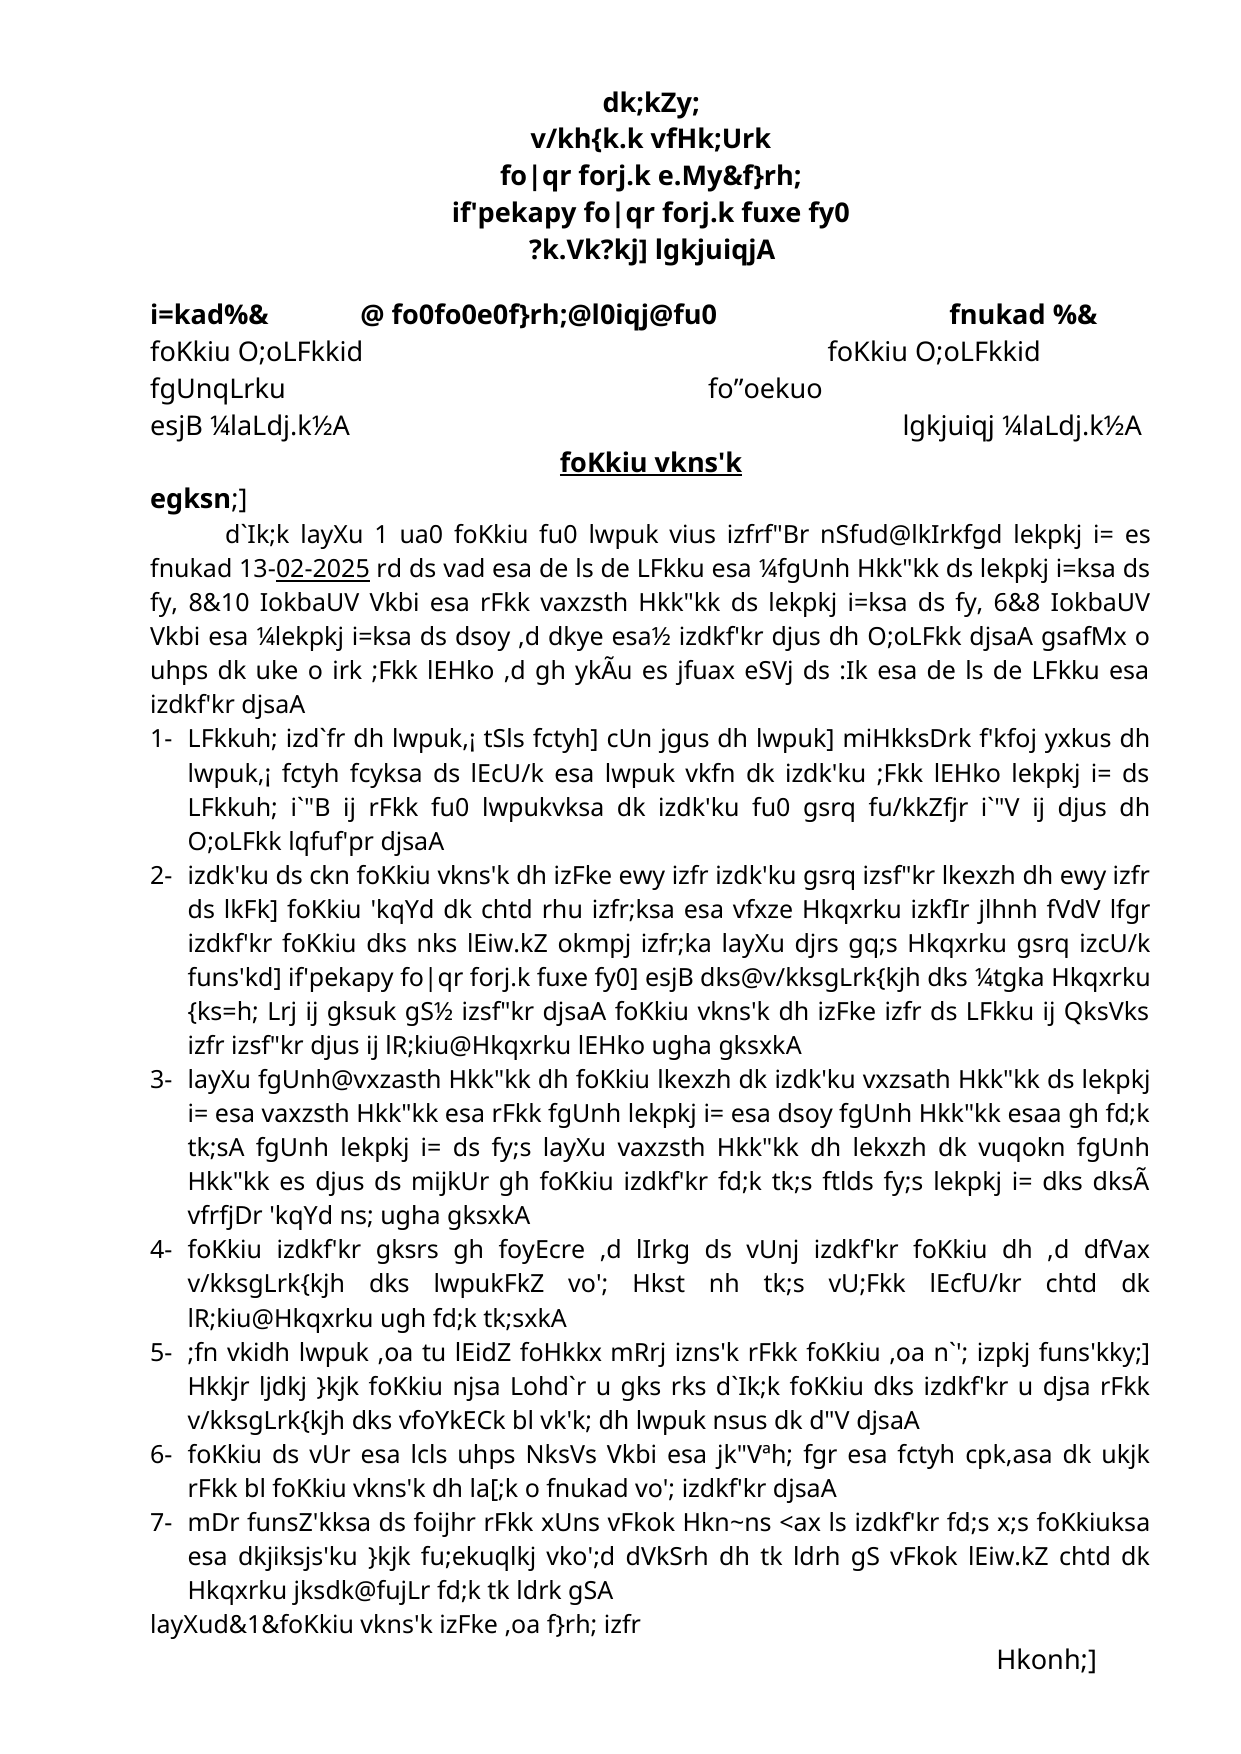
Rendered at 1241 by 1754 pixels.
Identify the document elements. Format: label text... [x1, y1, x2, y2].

text if'pekapy fo|qr forj.k fuxe fy0 [150, 194, 1152, 231]
text dk;kZy; [150, 83, 1152, 120]
text egksn;] [150, 480, 1152, 517]
text ?k.Vk?kj] lgkjuiqjA [150, 231, 1152, 267]
list ;fn vkidh lwpuk ,oa tu lEidZ foHkkx mRrj izns'k rFkk foKkiu ,oa n`'; izpkj funs'kky;] Hkkjr ljdkj }kjk foKkiu njsa Lohd`r u gks rks d`Ik;k foKkiu dks izdkf'kr u djsa rFkk v/kksgLrk{kjh dks vfoYkECk bl vk'k; dh lwpuk nsus dk d"V djsaA [150, 1334, 1152, 1436]
list foKkiu ds vUr esa lcls uhps NksVs Vkbi esa jk"Vªh; fgr esa fctyh cpk,asa dk ukjk rFkk bl foKkiu vkns'k dh la[;k o fnukad vo'; izdkf'kr djsaA [150, 1436, 1152, 1504]
text foKkiu vkns'k [150, 443, 1152, 480]
text foKkiu O;oLFkkid foKkiu O;oLFkkid [150, 332, 1152, 369]
list foKkiu izdkf'kr gksrs gh foyEcre ,d lIrkg ds vUnj izdkf'kr foKkiu dh ,d dfVax v/kksgLrk{kjh dks lwpukFkZ vo'; Hkst nh tk;s vU;Fkk lEcfU/kr chtd dk lR;kiu@Hkqxrku ugh fd;k tk;sxkA [150, 1232, 1152, 1334]
text i=kad%& @ fo0fo0e0f}rh;@l0iqj@fu0 fnukad %& [150, 296, 1152, 332]
text d`Ik;k layXu 1 ua0 foKkiu fu0 lwpuk vius izfrf"Br nSfud@lkIrkfgd lekpkj i= es fnukad 13-02-2025 rd ds vad esa de ls de LFkku esa ¼fgUnh Hkk"kk ds lekpkj i=ksa ds fy, 8&10 IokbaUV Vkbi esa rFkk vaxzsth Hkk"kk ds lekpkj i=ksa ds fy, 6&8 IokbaUV Vkbi esa ¼lekpkj i=ksa ds dsoy ,d dkye esa½ izdkf'kr djus dh O;oLFkk djsaA gsafMx o uhps dk uke o irk ;Fkk lEHko ,d gh ykÃu es jfuax eSVj ds :Ik esa de ls de LFkku esa izdkf'kr djsaA [150, 517, 1152, 721]
text Hkonh;] [225, 1641, 1152, 1678]
list izdk'ku ds ckn foKkiu vkns'k dh izFke ewy izfr izdk'ku gsrq izsf"kr lkexzh dh ewy izfr ds lkFk] foKkiu 'kqYd dk chtd rhu izfr;ksa esa vfxze Hkqxrku izkfIr jlhnh fVdV lfgr izdkf'kr foKkiu dks nks lEiw.kZ okmpj izfr;ka layXu djrs gq;s Hkqxrku gsrq izcU/k funs'kd] if'pekapy fo|qr forj.k fuxe fy0] esjB dks@v/kksgLrk{kjh dks ¼tgka Hkqxrku {ks=h; Lrj ij gksuk gS½ izsf"kr djsaA foKkiu vkns'k dh izFke izfr ds LFkku ij QksVks izfr izsf"kr djus ij lR;kiu@Hkqxrku lEHko ugha gksxkA [150, 857, 1152, 1062]
text v/kh{k.k vfHk;Urk [150, 120, 1152, 157]
text fo|qr forj.k e.My&f}rh; [150, 157, 1152, 194]
text fgUnqLrku fo”oekuo [150, 369, 1152, 406]
text esjB ¼laLdj.k½A lgkjuiqj ¼laLdj.k½A [150, 406, 1152, 443]
list LFkkuh; izd`fr dh lwpuk,¡ tSls fctyh] cUn jgus dh lwpuk] miHkksDrk f'kfoj yxkus dh lwpuk,¡ fctyh fcyksa ds lEcU/k esa lwpuk vkfn dk izdk'ku ;Fkk lEHko lekpkj i= ds LFkkuh; i`"B ij rFkk fu0 lwpukvksa dk izdk'ku fu0 gsrq fu/kkZfjr i`"V ij djus dh O;oLFkk lqfuf'pr djsaA [150, 721, 1152, 857]
list layXu fgUnh@vxzasth Hkk"kk dh foKkiu lkexzh dk izdk'ku vxzsath Hkk"kk ds lekpkj i= esa vaxzsth Hkk"kk esa rFkk fgUnh lekpkj i= esa dsoy fgUnh Hkk"kk esaa gh fd;k tk;sA fgUnh lekpkj i= ds fy;s layXu vaxzsth Hkk"kk dh lekxzh dk vuqokn fgUnh Hkk"kk es djus ds mijkUr gh foKkiu izdkf'kr fd;k tk;s ftlds fy;s lekpkj i= dks dksÃ vfrfjDr 'kqYd ns; ugha gksxkA [150, 1062, 1152, 1232]
list mDr funsZ'kksa ds foijhr rFkk xUns vFkok Hkn~ns <ax ls izdkf'kr fd;s x;s foKkiuksa esa dkjiksjs'ku }kjk fu;ekuqlkj vko';d dVkSrh dh tk ldrh gS vFkok lEiw.kZ chtd dk Hkqxrku jksdk@fujLr fd;k tk ldrk gSA [150, 1504, 1152, 1607]
text layXud&1&foKkiu vkns'k izFke ,oa f}rh; izfr [150, 1607, 1152, 1641]
